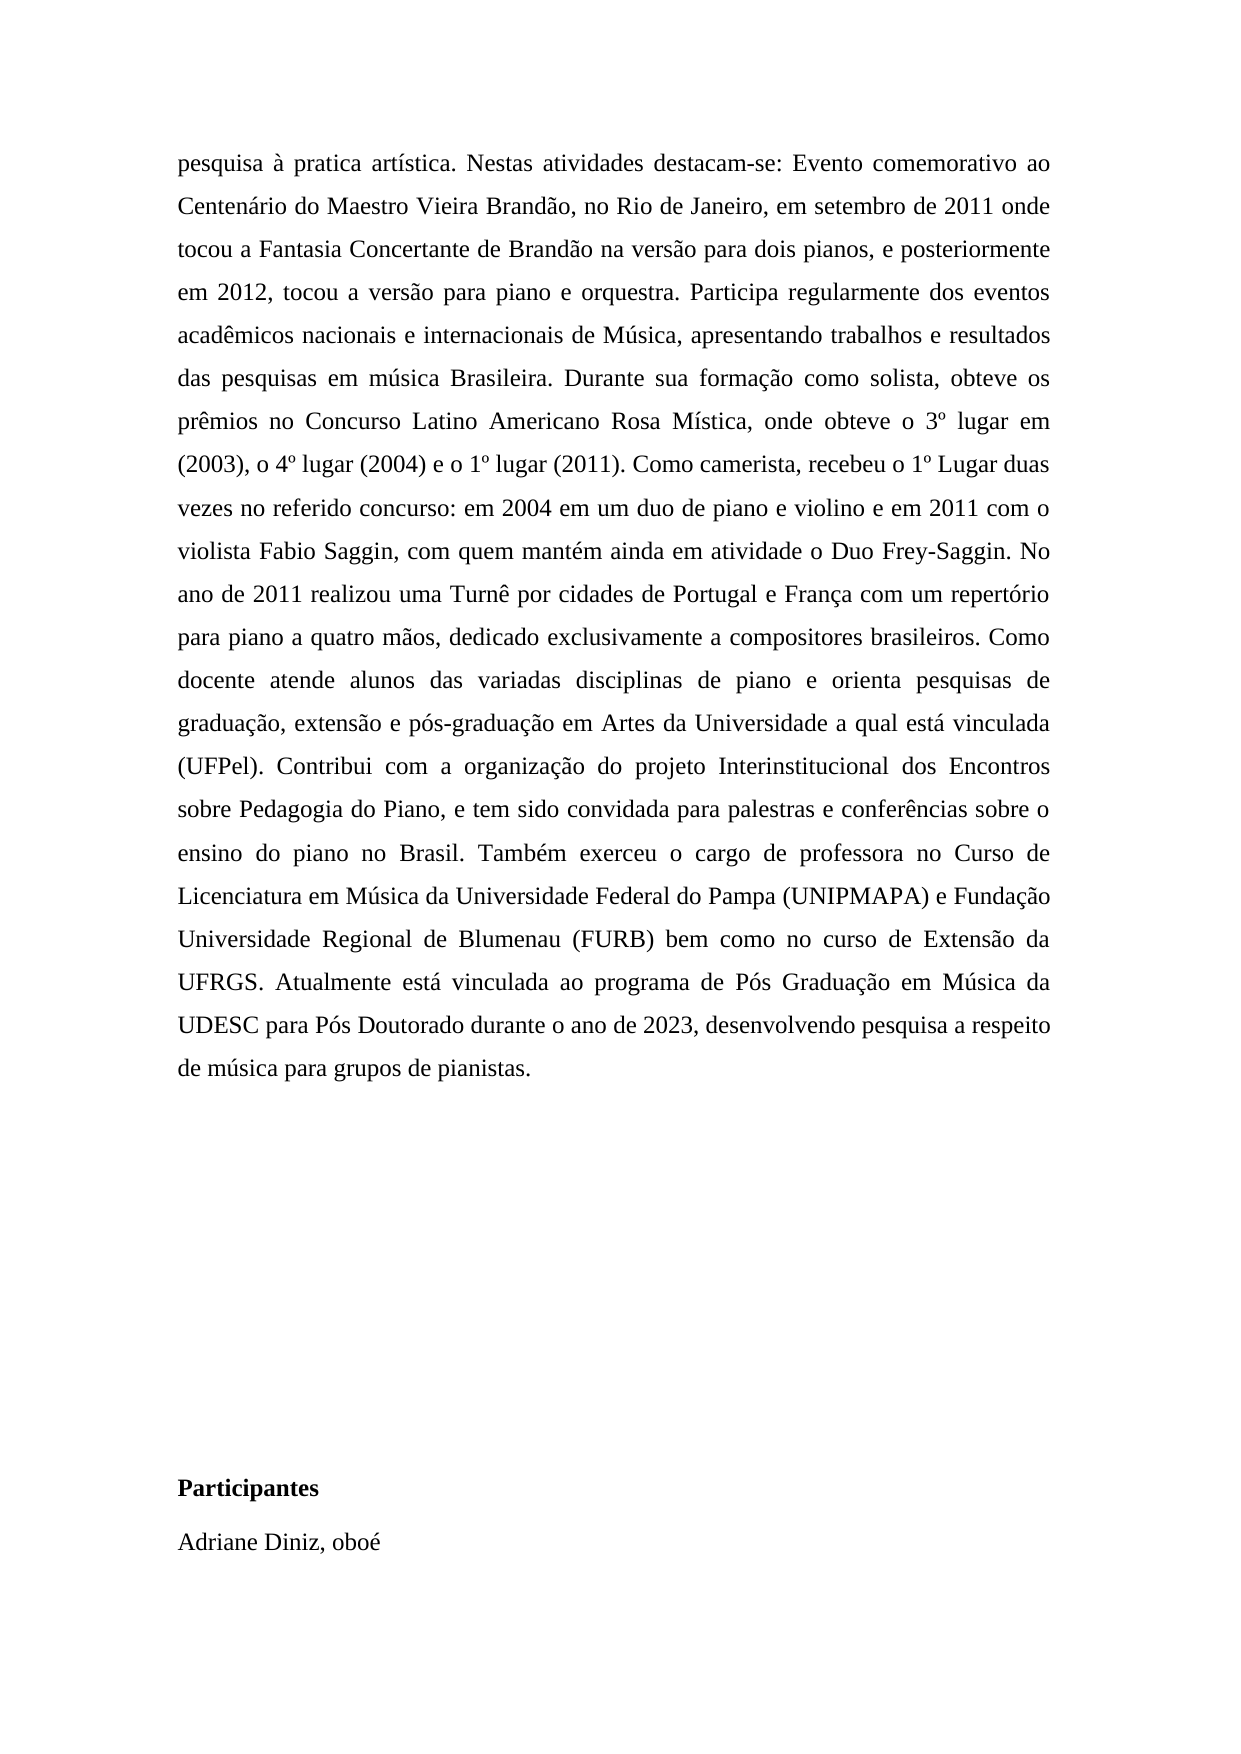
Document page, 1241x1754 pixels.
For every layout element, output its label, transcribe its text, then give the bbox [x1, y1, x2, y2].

text Adriane Diniz, oboé [177, 1527, 1063, 1556]
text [177, 148, 1051, 1082]
text Participantes [177, 1473, 1063, 1502]
